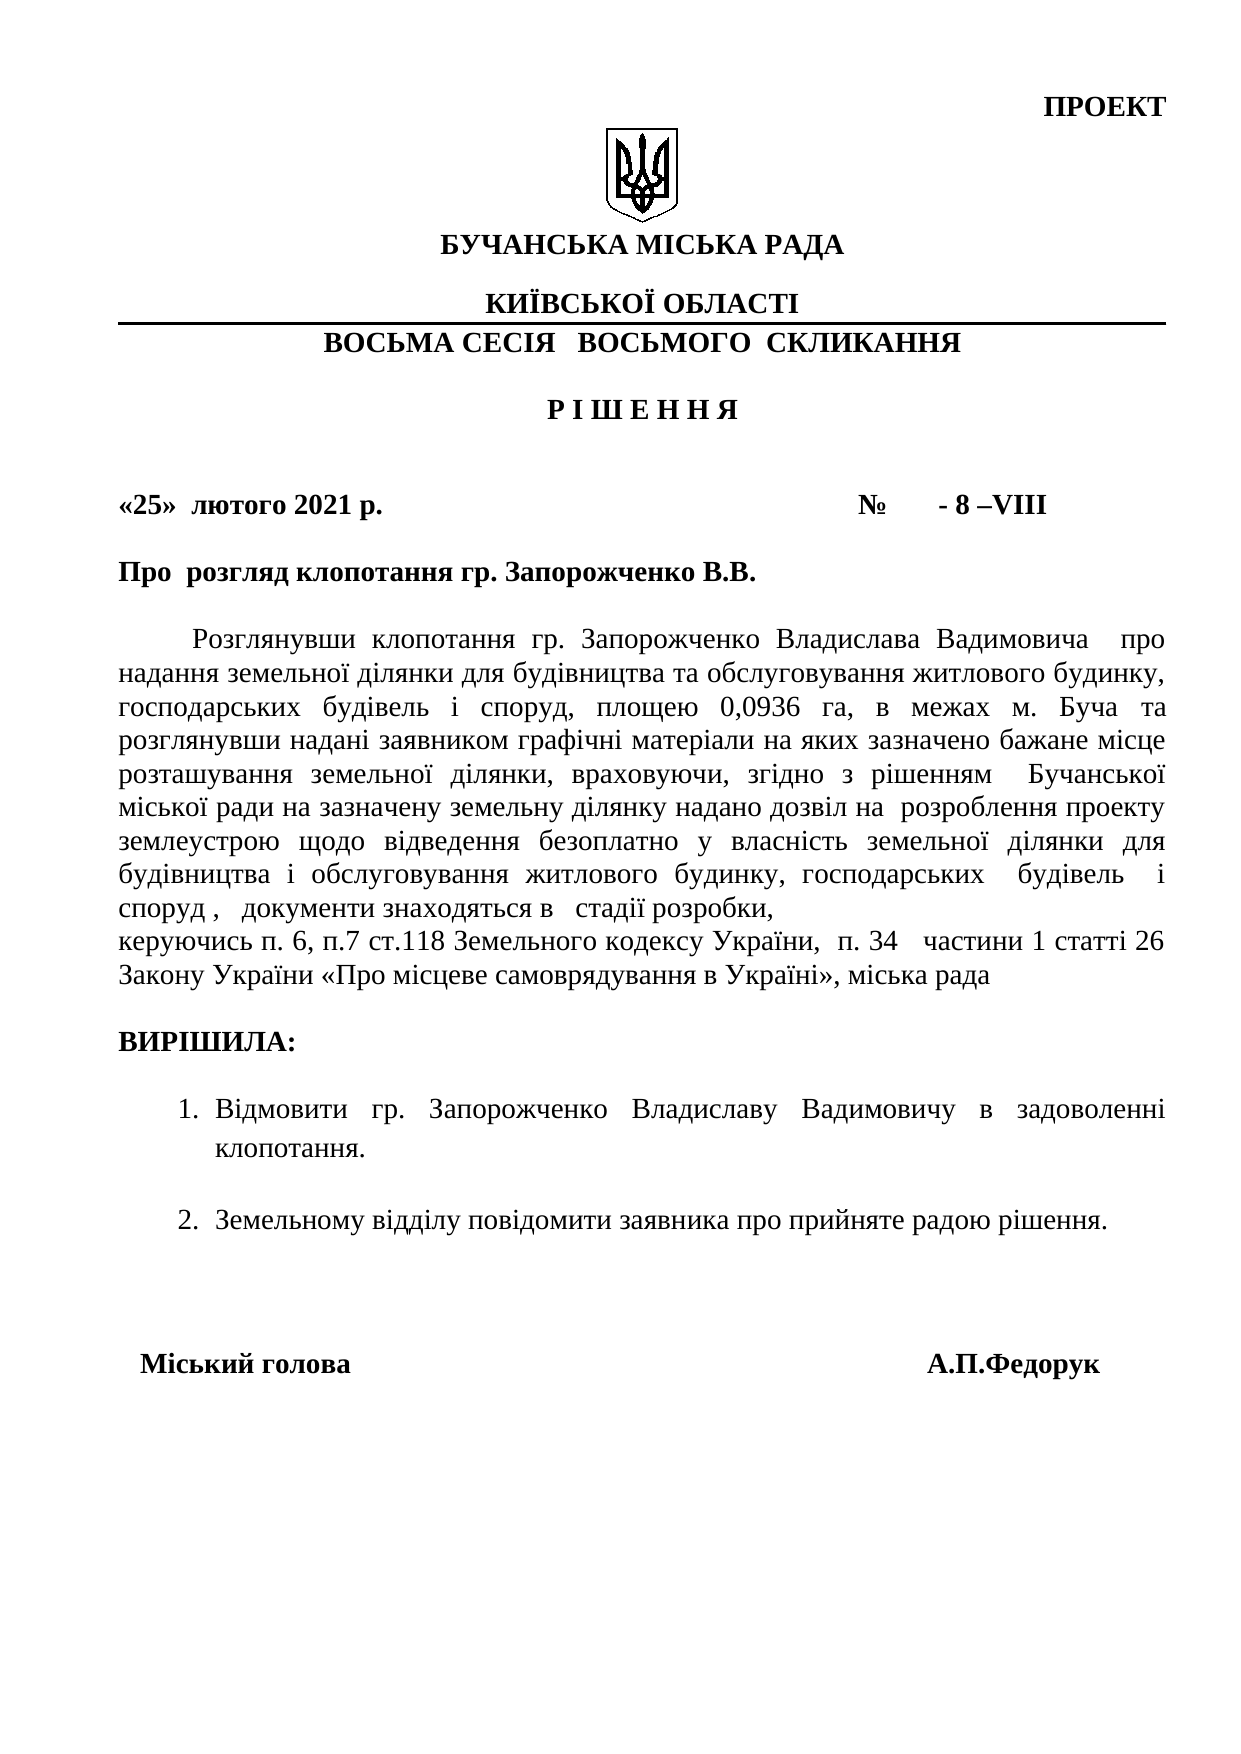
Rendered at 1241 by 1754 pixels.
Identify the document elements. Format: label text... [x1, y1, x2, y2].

list Відмовити гр. Запорожченко Владиславу Вадимовичу в задоволенні клопотання. [177, 1091, 1166, 1163]
text ВОСЬМА СЕСІЯ ВОСЬМОГО СКЛИКАННЯ [118, 325, 1166, 358]
text Про розгляд клопотання гр. Запорожченко В.В. [118, 554, 1166, 588]
text Міський голова А.П.Федорук [118, 1346, 1166, 1380]
text БУЧАНСЬКА МІСЬКА РАДА [118, 227, 1166, 260]
text ПРОЕКТ [118, 89, 1166, 122]
text КИЇВСЬКОЇ ОБЛАСТІ [118, 286, 1166, 322]
text керуючись п. 6, п.7 ст.118 Земельного кодексу України, п. 34 частини 1 статті 26 Закону України «Про місцеве самоврядування в Україні», міська рада [118, 923, 1166, 991]
text ВИРІШИЛА: [118, 1024, 1166, 1058]
text Р І Ш Е Н Н Я [118, 392, 1166, 426]
text «25» лютого 2021 р. № - 8 –VІІІ [118, 487, 1166, 521]
list Земельному відділу повідомити заявника про прийняте радою рішення. [177, 1202, 1166, 1235]
text Розглянувши клопотання гр. Запорожченко Владислава Вадимовича про надання земельної ділянки для будівництва та обслуговування житлового будинку, господарських будівель і споруд, площею 0,0936 га, в межах м. Буча та розглянувши надані заявником графічні матеріали на яких зазначено бажане місце розташування земельної ділянки, враховуючи, згідно з рішенням Бучанської міської ради на зазначену земельну ділянку надано дозвіл на розроблення проекту землеустрою щодо відведення безоплатно у власність земельної ділянки для будівництва і обслуговування житлового будинку, господарських будівель і споруд , документи знаходяться в стадії розробки, [118, 622, 1166, 923]
